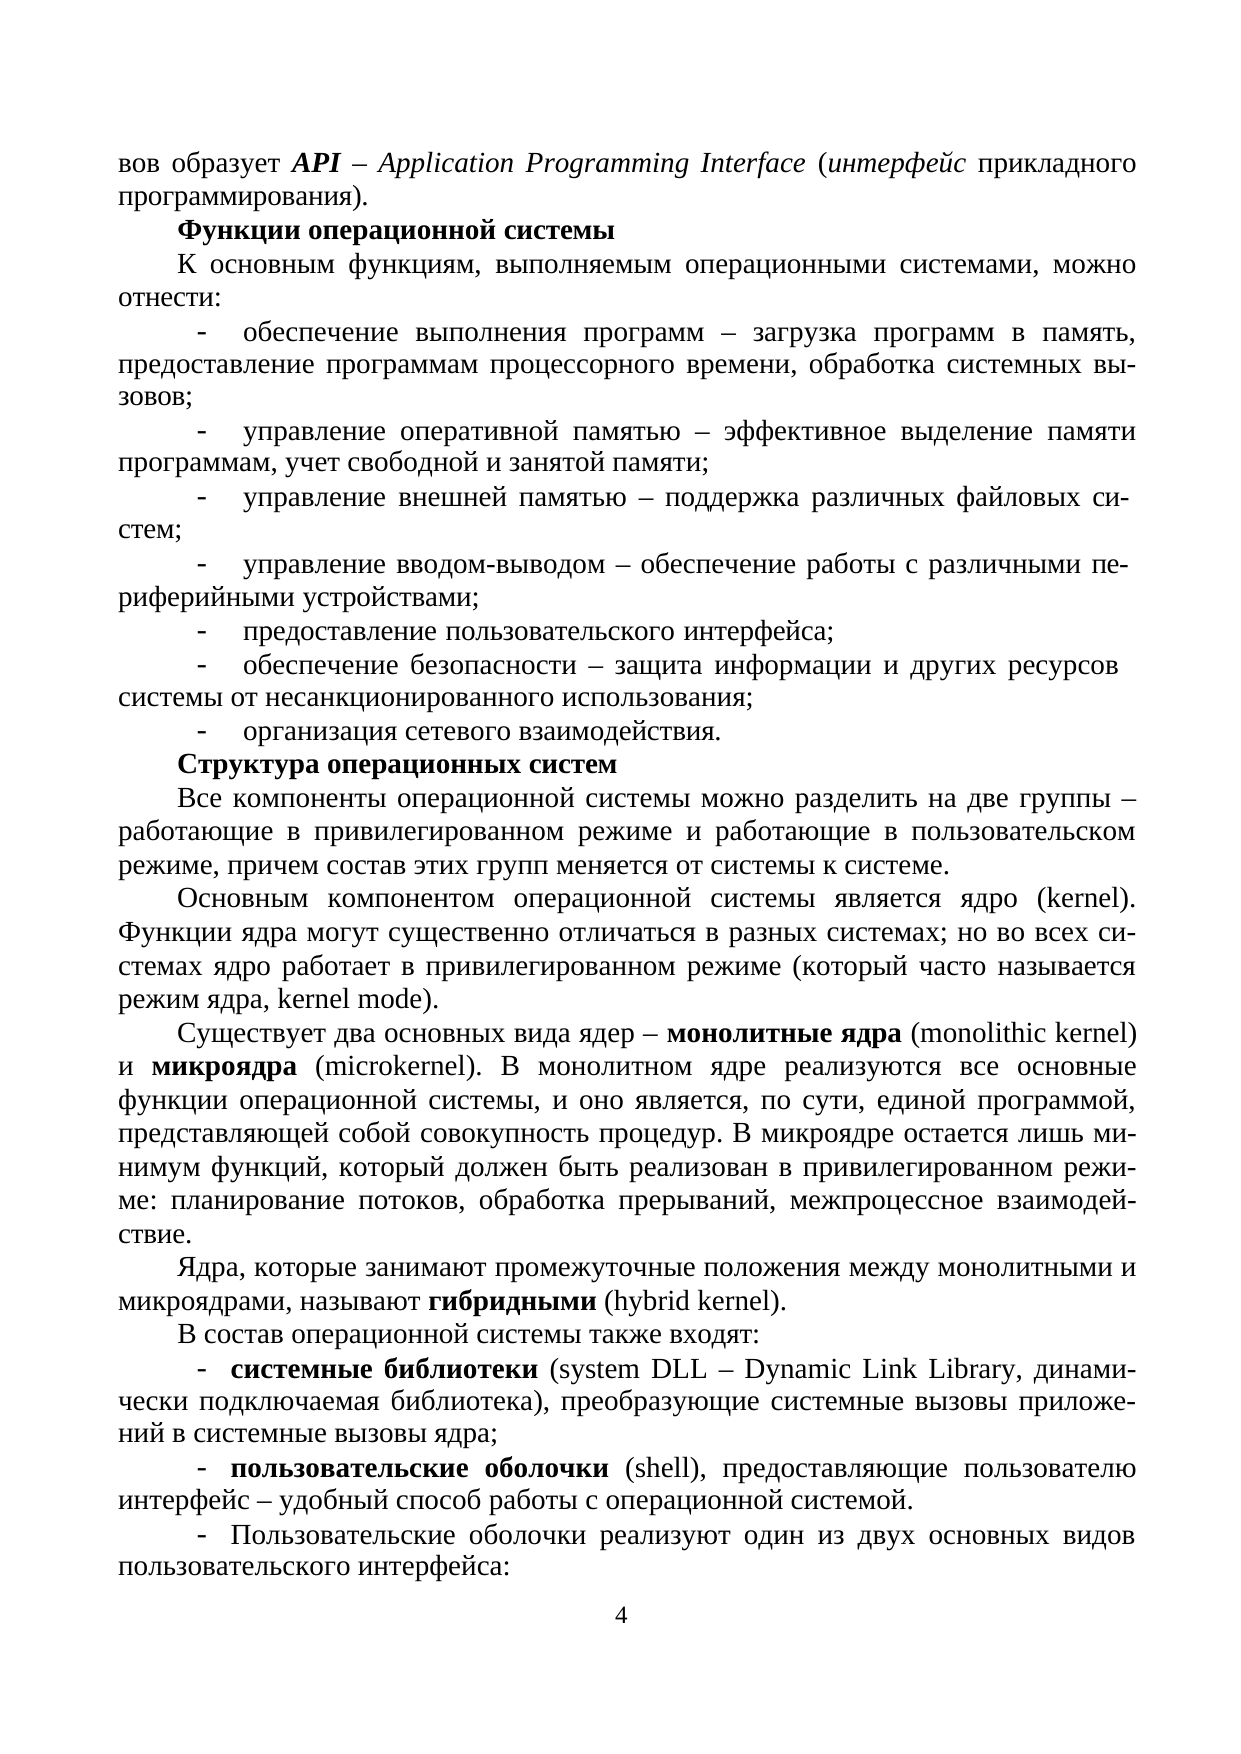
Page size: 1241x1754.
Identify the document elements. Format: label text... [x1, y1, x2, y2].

text вов образует API – Application Programming Interface (интерфейс прикладного программирования). [118, 145, 1137, 212]
subtitle Структура операционных систем [177, 748, 1166, 780]
list управление оперативной памятью – эффективное выделение памяти программам, учет свободной и занятой памяти; [118, 414, 1137, 478]
list Пользовательские оболочки реализуют один из двух основных видов пользовательского интерфейса: [118, 1518, 1136, 1582]
list предоставление пользовательского интерфейса; [193, 613, 1166, 648]
text Существует два основных вида ядер – монолитные ядра (monolithic kernel) и микроядра (microkernel). В монолитном ядре реализуются все основные функции операционной системы, и оно является, по сути, единой программой, представляющей собой совокупность процедур. В микроядре остается лишь ми- нимум функций, который должен быть реализован в привилегированном режи- ме: планирование потоков, обработка прерываний, межпроцессное взаимодей- ствие. [118, 1015, 1137, 1249]
list управление внешней памятью – поддержка различных файловых си- [193, 478, 1166, 513]
text риферийными устройствами; [118, 580, 1166, 612]
list обеспечение безопасности – защита информации и других ресурсов системы от несанкционированного использования; [118, 648, 1137, 712]
text Основным компонентом операционной системы является ядро (kernel). Функции ядра могут существенно отличаться в разных системах; но во всех си- стемах ядро работает в привилегированном режиме (который часто называется режим ядра, kernel mode). [118, 881, 1137, 1015]
text стем; [118, 513, 1166, 545]
list управление вводом-выводом – обеспечение работы с различными пе- [193, 545, 1166, 580]
text В состав операционной системы также входят: [177, 1317, 1166, 1350]
list системные библиотеки (system DLL – Dynamic Link Library, динами- чески подключаемая библиотека), преобразующие системные вызовы приложе- ний в системные вызовы ядра; [118, 1351, 1137, 1449]
text К основным функциям, выполняемым операционными системами, можно отнести: [118, 246, 1137, 313]
text Все компоненты операционной системы можно разделить на две группы – работающие в привилегированном режиме и работающие в пользовательском режиме, причем состав этих групп меняется от системы к системе. [118, 780, 1137, 881]
list пользовательские оболочки (shell), предоставляющие пользователю интерфейс – удобный способ работы с операционной системой. [118, 1451, 1137, 1515]
text Ядра, которые занимают промежуточные положения между монолитными и микроядрами, называют гибридными (hybrid kernel). [118, 1249, 1137, 1317]
subtitle Функции операционной системы [177, 213, 1166, 246]
list обеспечение выполнения программ – загрузка программ в память, предоставление программам процессорного времени, обработка системных вы- зовов; [118, 314, 1137, 412]
list организация сетевого взаимодействия. [193, 713, 1166, 748]
